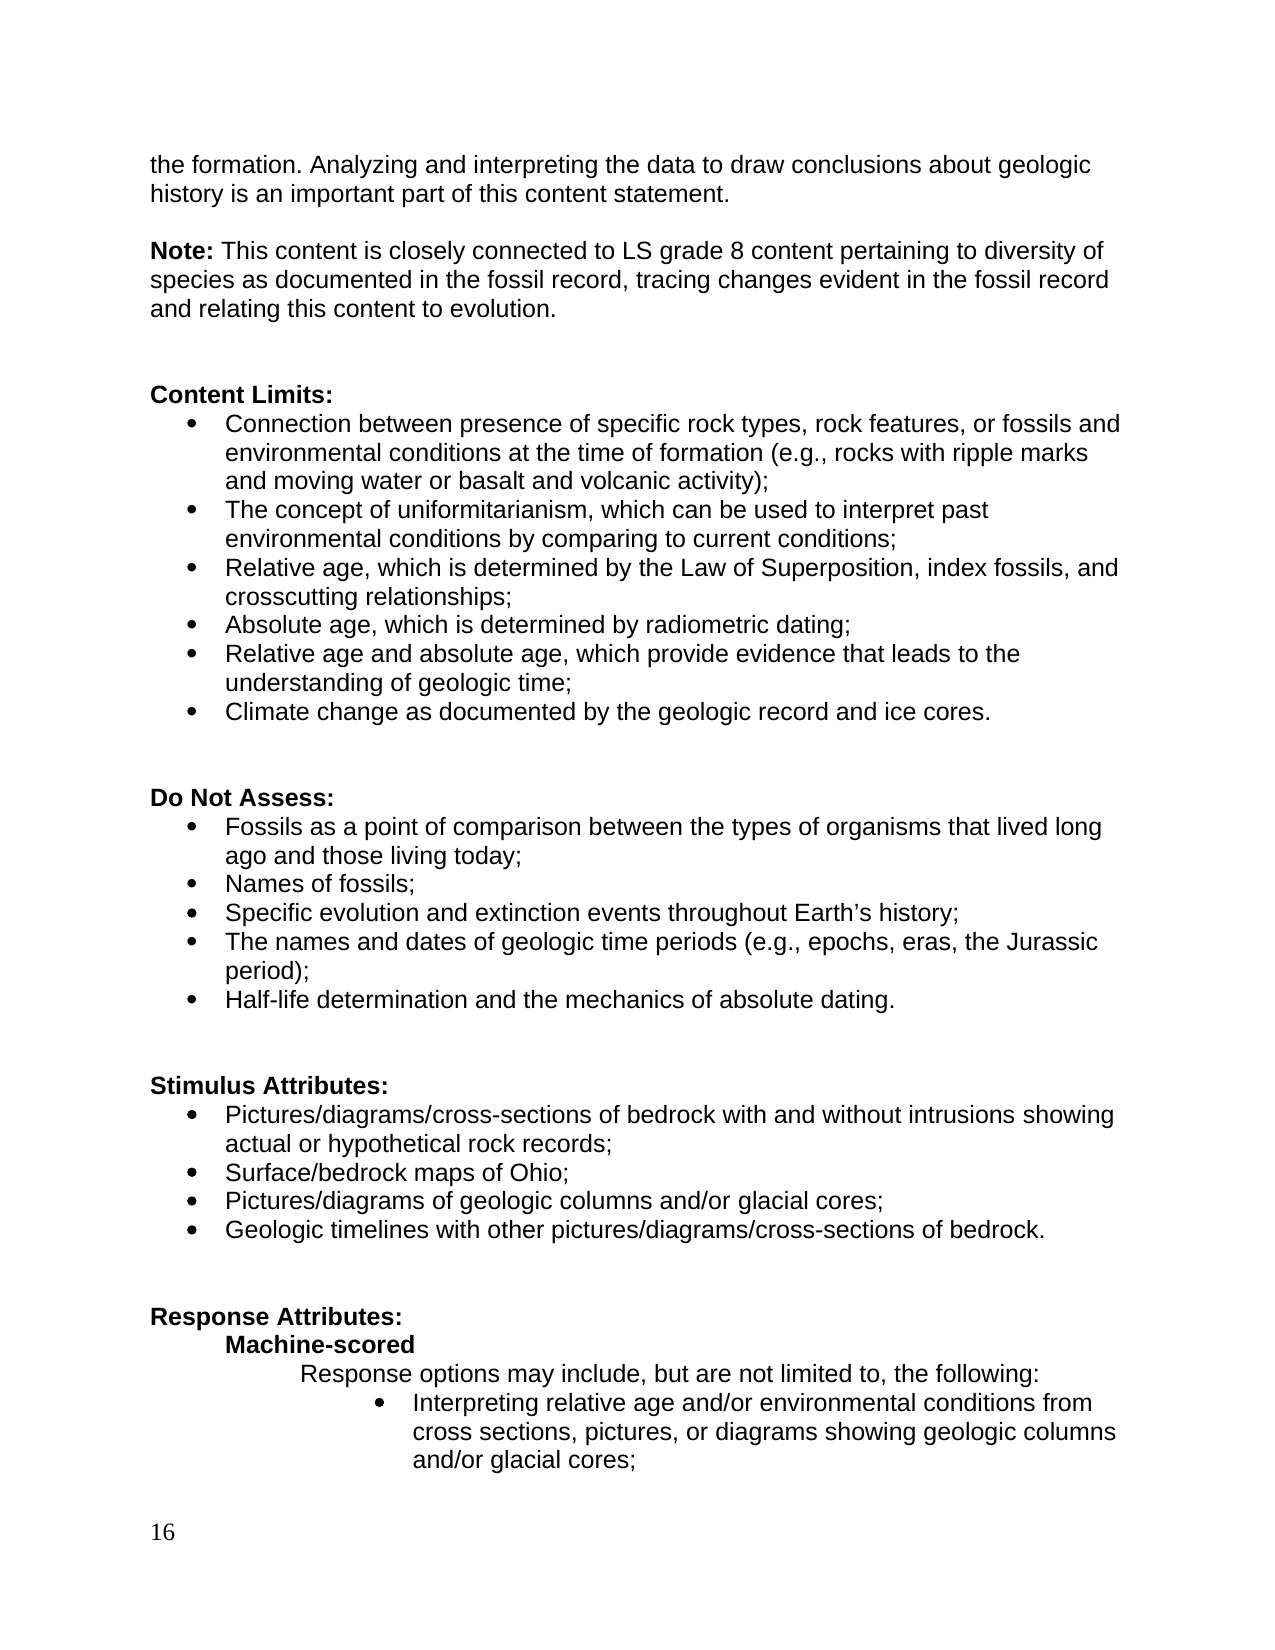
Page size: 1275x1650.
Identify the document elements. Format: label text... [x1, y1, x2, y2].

text Response Attributes: [150, 1302, 1125, 1330]
list Fossils as a point of comparison between the types of organisms that lived long ago and those living today; [187, 812, 1125, 869]
list Relative age, which is determined by the Law of Superposition, index fossils, and crosscutting relationships; [187, 553, 1125, 610]
list Half-life determination and the mechanics of absolute dating. [187, 985, 1125, 1014]
list Specific evolution and extinction events throughout Earth’s history; [187, 898, 1125, 927]
list Connection between presence of specific rock types, rock features, or fossils and environmental conditions at the time of formation (e.g., rocks with ripple marks and moving water or basalt and volcanic activity); [187, 409, 1125, 495]
list Pictures/diagrams/cross-sections of bedrock with and without intrusions showing actual or hypothetical rock records; [187, 1100, 1125, 1157]
list Geologic timelines with other pictures/diagrams/cross-sections of bedrock. [187, 1215, 1125, 1244]
list Pictures/diagrams of geologic columns and/or glacial cores; [187, 1186, 1125, 1215]
list Surface/bedrock maps of Ohio; [187, 1157, 1125, 1186]
text Note: This content is closely connected to LS grade 8 content pertaining to diversity of species as documented in the fossil record, tracing changes evident in the fossil record and relating this content to evolution. [150, 236, 1125, 322]
list Climate change as documented by the geologic record and ice cores. [187, 697, 1125, 726]
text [150, 150, 1125, 207]
list Do Not Assess: [150, 783, 1125, 812]
list Relative age and absolute age, which provide evidence that leads to the understanding of geologic time; [187, 639, 1125, 697]
text Content Limits: [150, 380, 1125, 409]
text Response options may include, but are not limited to, the following: [300, 1359, 1125, 1388]
text Stimulus Attributes: [150, 1071, 1125, 1100]
list The names and dates of geologic time periods (e.g., epochs, eras, the Jurassic period); [187, 927, 1125, 985]
list The concept of uniformitarianism, which can be used to interpret past environmental conditions by comparing to current conditions; [187, 495, 1125, 553]
list Absolute age, which is determined by radiometric dating; [187, 610, 1125, 639]
list Interpreting relative age and/or environmental conditions from cross sections, pictures, or diagrams showing geologic columns and/or glacial cores; [375, 1388, 1125, 1474]
list Names of fossils; [187, 869, 1125, 898]
text Machine-scored [225, 1330, 1125, 1359]
